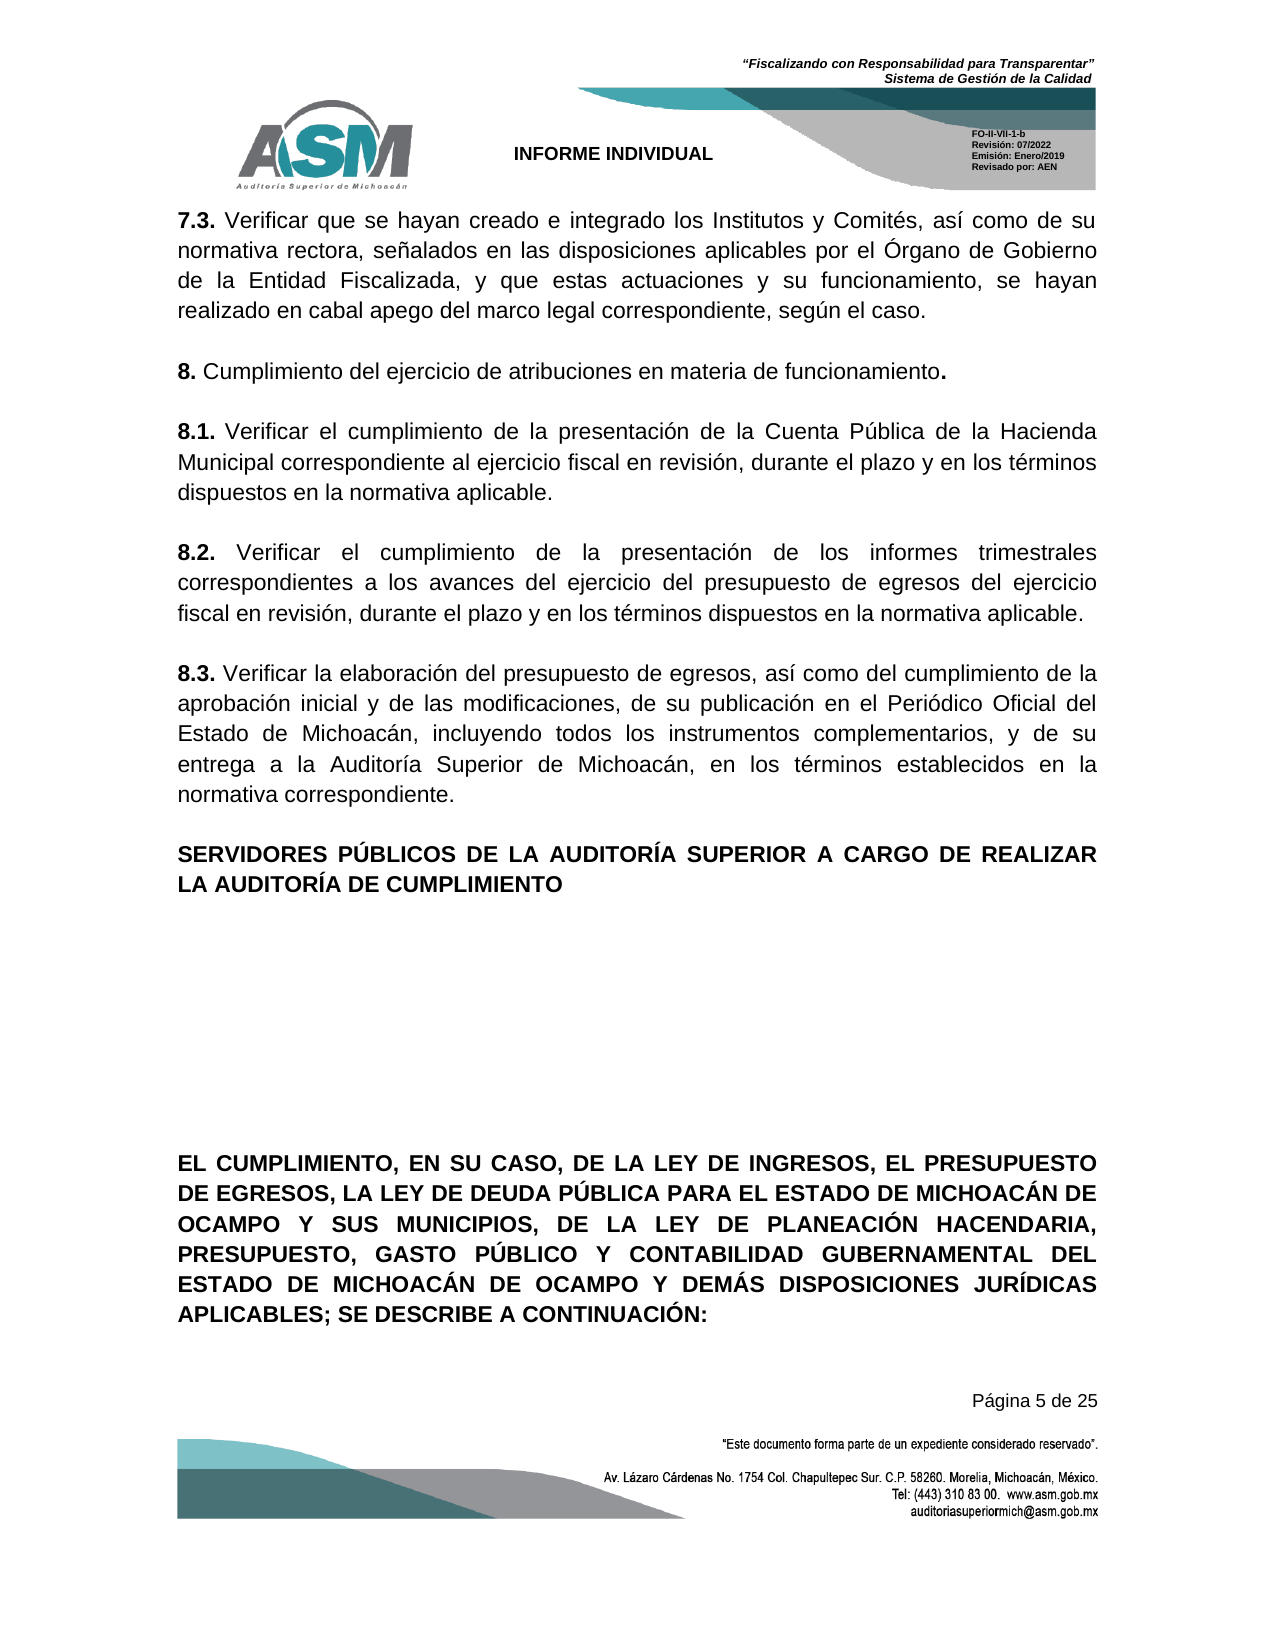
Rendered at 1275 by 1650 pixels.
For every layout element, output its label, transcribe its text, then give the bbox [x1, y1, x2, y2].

picture [177, 1439, 1098, 1519]
text EL CUMPLIMIENTO, EN SU CASO, DE LA LEY DE INGRESOS, EL PRESUPUESTO DE EGRESOS, LA LEY DE DEUDA PÚBLICA PARA EL ESTADO DE MICHOACÁN DE OCAMPO Y SUS MUNICIPIOS, DE LA LEY DE PLANEACIÓN HACENDARIA, PRESUPUESTO, GASTO PÚBLICO Y CONTABILIDAD GUBERNAMENTAL DEL ESTADO DE MICHOACÁN DE OCAMPO Y DEMÁS DISPOSICIONES JURÍDICAS APLICABLES; SE DESCRIBE A CONTINUACIÓN: [177, 1150, 1098, 1328]
text 8.3. Verificar la elaboración del presupuesto de egresos, así como del cumplimiento de la aprobación inicial y de las modificaciones, de su publicación en el Periódico Oficial del Estado de Michoacán, incluyendo todos los instrumentos complementarios, y de su entrega a la Auditoría Superior de Michoacán, en los términos establecidos en la normativa correspondiente. [177, 660, 1098, 807]
text 8.1. Verificar el cumplimiento de la presentación de la Cuenta Pública de la Hacienda Municipal correspondiente al ejercicio fiscal en revisión, durante el plazo y en los términos dispuestos en la normativa aplicable. [177, 418, 1098, 505]
text 7.3. Verificar que se hayan creado e integrado los Institutos y Comités, así como de su normativa rectora, señalados en las disposiciones aplicables por el Órgano de Gobierno de la Entidad Fiscalizada, y que estas actuaciones y su funcionamiento, se hayan realizado en cabal apego del marco legal correspondiente, según el caso. [177, 207, 1098, 324]
text 8. Cumplimiento del ejercicio de atribuciones en materia de funcionamiento. [177, 358, 1098, 384]
text SERVIDORES PÚBLICOS DE LA AUDITORÍA SUPERIOR A CARGO DE REALIZAR LA AUDITORÍA DE CUMPLIMIENTO [177, 841, 1098, 898]
text 8.2. Verificar el cumplimiento de la presentación de los informes trimestrales correspondientes a los avances del ejercicio del presupuesto de egresos del ejercicio fiscal en revisión, durante el plazo y en los términos dispuestos en la normativa aplicable. [177, 539, 1098, 626]
